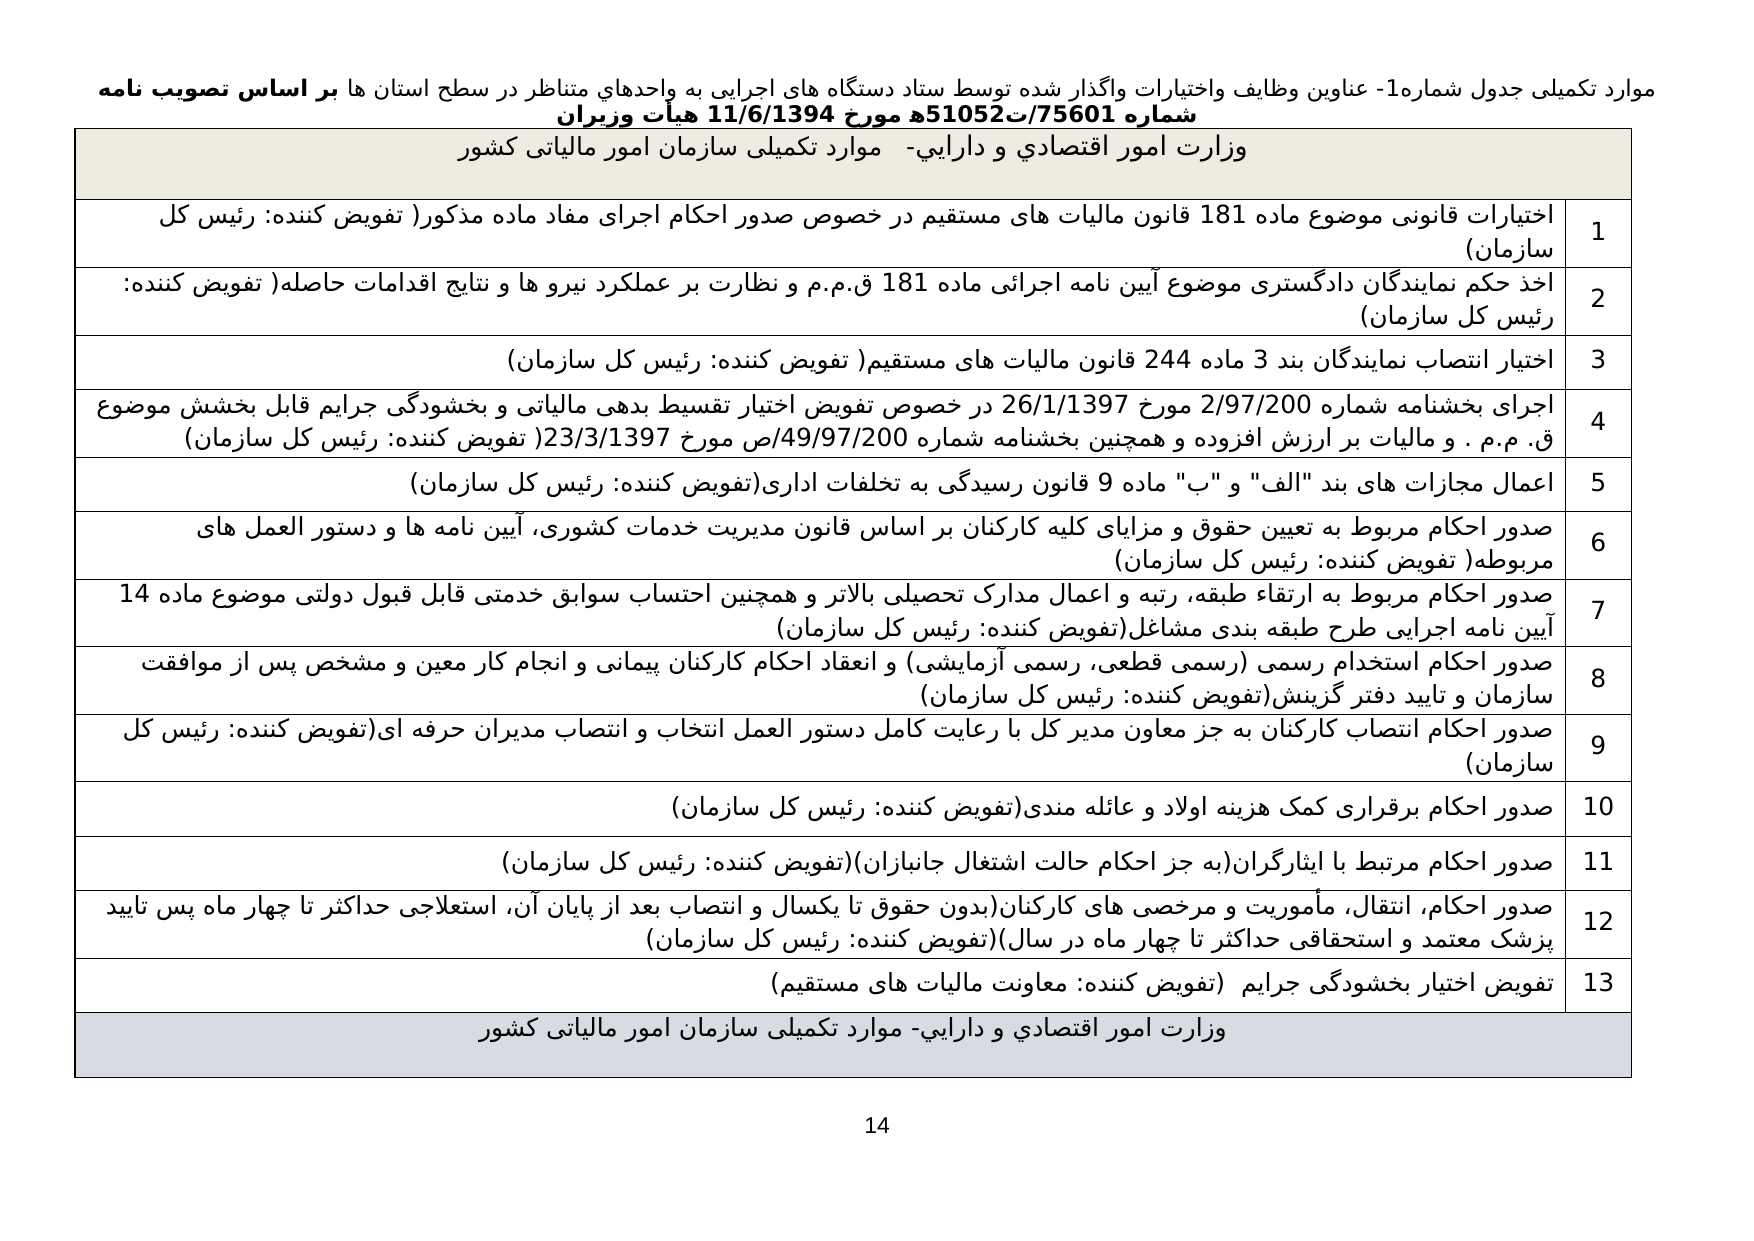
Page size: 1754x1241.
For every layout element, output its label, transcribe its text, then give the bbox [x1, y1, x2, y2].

table_cell صدور احکام استخدام رسمی (رسمی قطعی، رسمی آزمایشی) و انعقاد احکام کارکنان پیمانی و انجام کار معین و مشخص پس از موافقت سازمان و تایید دفتر گزینش(تفویض کننده: رئیس کل سازمان) [76, 647, 1565, 714]
table_cell صدور احکام برقراری کمک هزینه اولاد و عائله مندی(تفویض کننده: رئیس کل سازمان) [76, 782, 1565, 836]
table_cell صدور احکام، انتقال، مأموریت و مرخصی های کارکنان(بدون حقوق تا یکسال و انتصاب بعد از پایان آن، استعلاجی حداکثر تا چهار ماه پس تایید پزشک معتمد و استحقاقی حداکثر تا چهار ماه در سال)(تفویض کننده: رئیس کل سازمان) [76, 891, 1565, 957]
table_cell 3 [1566, 336, 1631, 389]
table_cell صدور احکام انتصاب کارکنان به جز معاون مدیر کل با رعایت کامل دستور العمل انتخاب و انتصاب مدیران حرفه ای(تفویض کننده: رئیس کل سازمان) [76, 715, 1565, 781]
table_cell وزارت امور اقتصادي و دارايي- موارد تکمیلی سازمان امور مالیاتی کشور [76, 1013, 1631, 1077]
table_cell صدور احکام مرتبط با ایثارگران(به جز احکام حالت اشتغال جانبازان)(تفویض کننده: رئیس کل سازمان) [76, 837, 1565, 890]
table_cell 11 [1566, 837, 1631, 890]
table_cell اختیارات قانونی موضوع ماده 181 قانون مالیات های مستقیم در خصوص صدور احکام اجرای مفاد ماده مذکور( تفویض کننده: رئیس کل سازمان) [76, 200, 1565, 267]
table_cell 10 [1566, 782, 1631, 836]
table_cell 13 [1566, 959, 1631, 1012]
table_cell 4 [1566, 390, 1631, 457]
table_cell 8 [1566, 647, 1631, 714]
table_cell اعمال مجازات های بند "الف" و "ب" ماده 9 قانون رسیدگی به تخلفات اداری(تفویض کننده: رئیس کل سازمان) [76, 458, 1565, 511]
table_cell اجرای بخشنامه شماره 2/97/200 مورخ 26/1/1397 در خصوص تفویض اختیار تقسیط بدهی مالیاتی و بخشودگی جرایم قابل بخشش موضوع ق. م.م . و مالیات بر ارزش افزوده و همچنین بخشنامه شماره 49/97/200/ص مورخ 23/3/1397( تفویض کننده: رئیس کل سازمان) [76, 390, 1565, 457]
table_cell صدور احکام مربوط به تعیین حقوق و مزایای کلیه کارکنان بر اساس قانون مدیریت خدمات کشوری، آیین نامه ها و دستور العمل های مربوطه( تفویض کننده: رئیس کل سازمان) [76, 512, 1565, 578]
table_cell 2 [1566, 268, 1631, 334]
table_cell 7 [1566, 580, 1631, 646]
table_cell 12 [1566, 891, 1631, 957]
table_cell 1 [1566, 200, 1631, 267]
table_cell صدور احکام مربوط به ارتقاء طبقه، رتبه و اعمال مدارک تحصیلی بالاتر و همچنین احتساب سوابق خدمتی قابل قبول دولتی موضوع ماده 14 آیین نامه اجرایی طرح طبقه بندی مشاغل(تفویض کننده: رئیس کل سازمان) [76, 580, 1565, 646]
text موارد تکمیلی جدول شماره1- عناوین وظایف واختیارات واگذار شده توسط ستاد دستگاه های اجرایی به واحدهاي متناظر در سطح استان ها بر اساس تصویب نامه شماره 75601/ت51052ه‍ مورخ 11/6/1394 هيأت وزيران [75, 75, 1679, 128]
table_cell 5 [1566, 458, 1631, 511]
table_cell اختیار انتصاب نمایندگان بند 3 ماده 244 قانون مالیات های مستقیم( تفویض کننده: رئیس کل سازمان) [76, 336, 1565, 389]
table_header وزارت امور اقتصادي و دارايي- موارد تکمیلی سازمان امور مالیاتی کشور [76, 129, 1631, 199]
table_cell اخذ حکم نمایندگان دادگستری موضوع آیین نامه اجرائی ماده 181 ق.م.م و نظارت بر عملکرد نیرو ها و نتایج اقدامات حاصله( تفویض کننده: رئیس کل سازمان) [76, 268, 1565, 334]
table_cell تفویض اختیار بخشودگی جرایم (تفویض کننده: معاونت مالیات های مستقیم) [76, 959, 1565, 1012]
table_cell 9 [1566, 715, 1631, 781]
table_cell 6 [1566, 512, 1631, 578]
